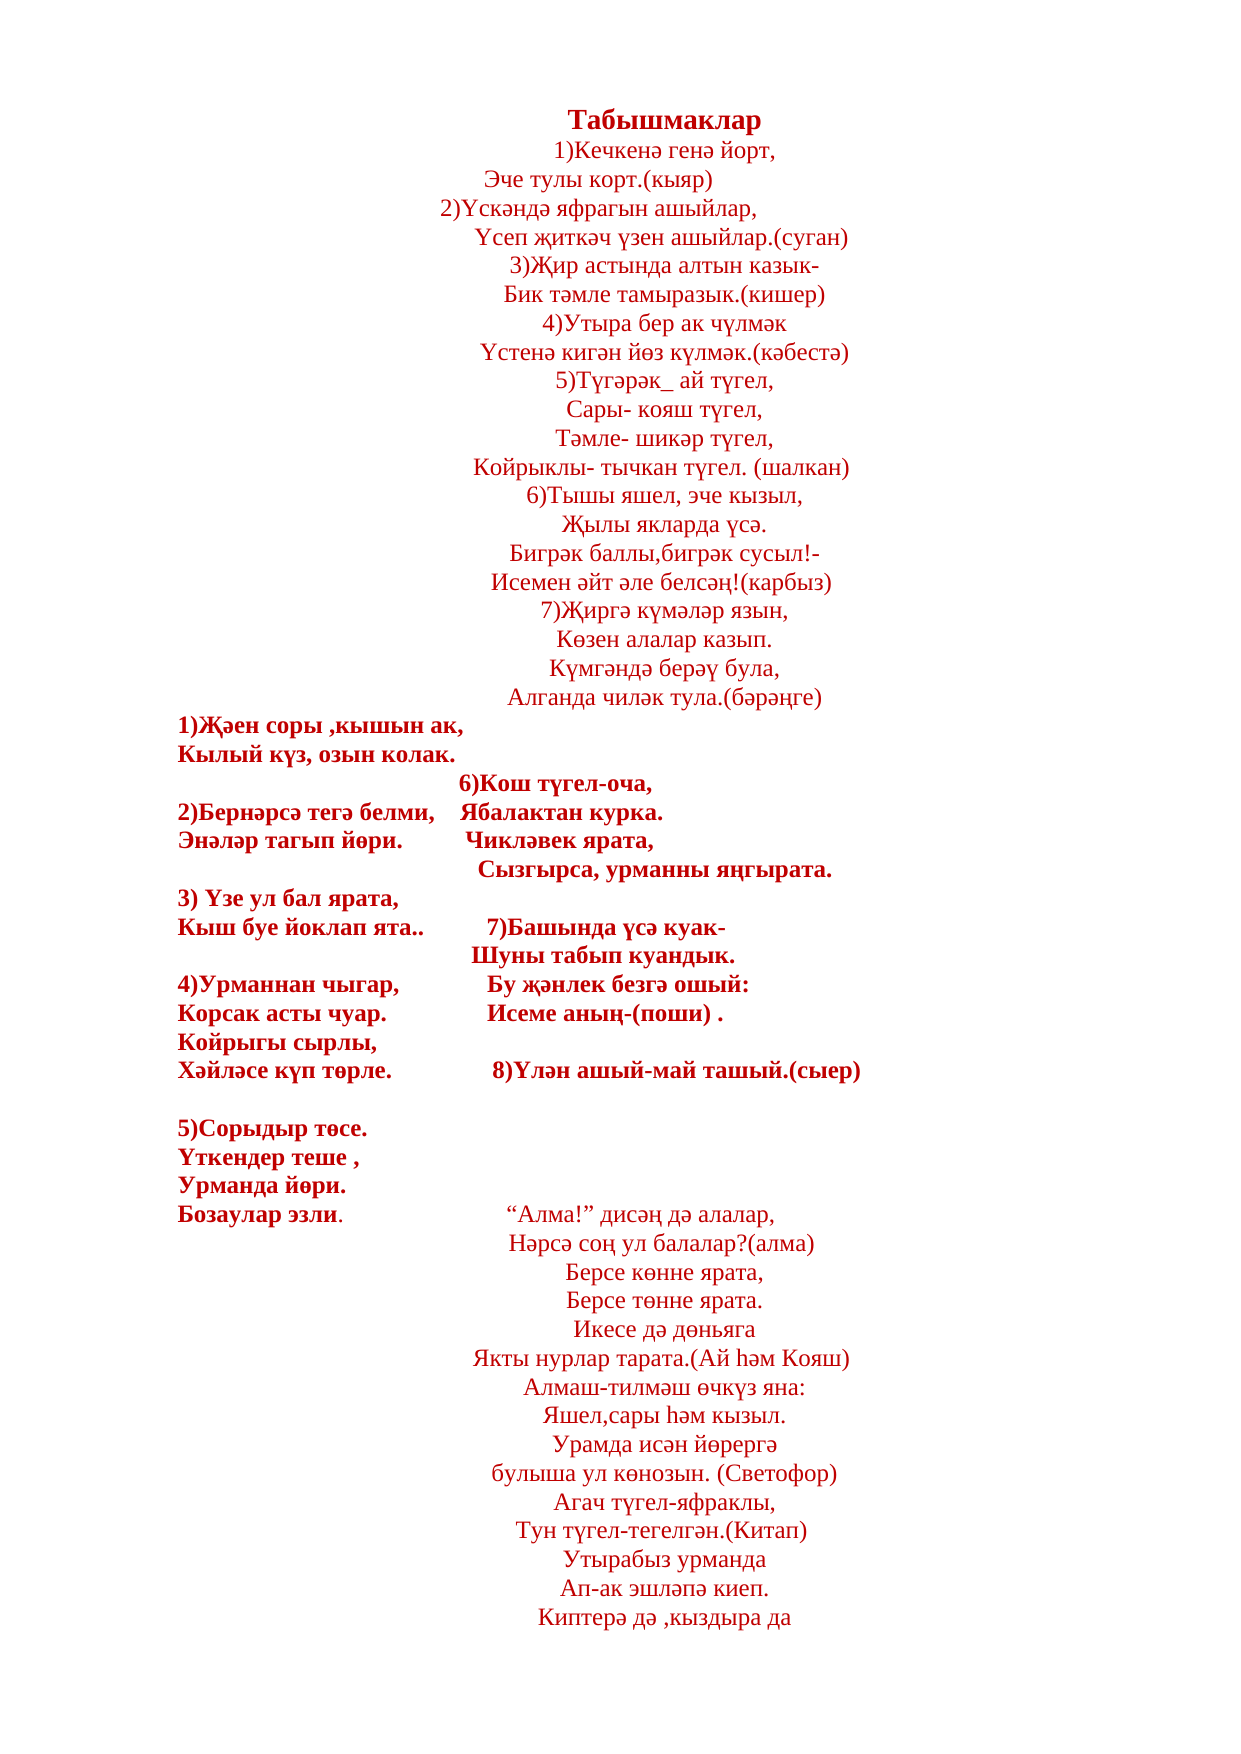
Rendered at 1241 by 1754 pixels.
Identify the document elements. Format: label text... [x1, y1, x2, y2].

text Урамда исән йөрергә [177, 1429, 1152, 1458]
text Кылый күз, озын колак. [177, 739, 1152, 768]
text Үткендер теше , [177, 1142, 1152, 1170]
text Берсе төнне ярата. [177, 1285, 1152, 1314]
text Яшел,сары һәм кызыл. [177, 1400, 1152, 1429]
text 6)Тышы яшел, эче кызыл, [177, 480, 1152, 509]
text Кыш буе йоклап ята.. 7)Башында үсә куак- [177, 912, 1152, 940]
text 3) Үзе ул бал ярата, [177, 883, 1152, 912]
text 4)Утыра бер ак чүлмәк [177, 308, 1152, 337]
text Күмгәндә берәү була, [177, 653, 1152, 682]
text Нәрсә соң ул балалар?(алма) [177, 1228, 1152, 1257]
text Эче тулы корт.(кыяр) [177, 164, 1152, 193]
text Бигрәк баллы,бигрәк сусыл!- [177, 538, 1152, 567]
text Агач түгел-яфраклы, [177, 1487, 1152, 1515]
text Якты нурлар тарата.(Ай һәм Кояш) [177, 1343, 1152, 1372]
text 5)Түгәрәк_ ай түгел, [177, 365, 1152, 394]
text 1)Кечкенә генә йорт, [177, 135, 1152, 164]
text Берсе көнне ярата, [177, 1257, 1152, 1285]
text Бик тәмле тамыразык.(кишер) [177, 279, 1152, 308]
text 6)Кош түгел-оча, [177, 768, 1152, 797]
text Көзен алалар казып. [177, 624, 1152, 653]
text Алмаш-тилмәш өчкүз яна: [177, 1372, 1152, 1400]
text Исемен әйт әле белсәң!(карбыз) [177, 567, 1152, 595]
text 7)Җиргә күмәләр язын, [177, 595, 1152, 624]
text Үстенә кигән йөз күлмәк.(кәбестә) [177, 337, 1152, 365]
text Хәйләсе күп төрле. 8)Үлән ашый-май ташый.(сыер) [177, 1055, 1152, 1084]
text Ап-ак эшләпә киеп. [177, 1573, 1152, 1602]
text Шуны табып куандык. [177, 940, 1152, 969]
text Тәмле- шикәр түгел, [177, 423, 1152, 452]
text Сары- кояш түгел, [177, 394, 1152, 423]
text Тун түгел-тегелгән.(Китап) [177, 1515, 1152, 1544]
text 2)Бернәрсә тегә белми, Ябалактан курка. [177, 797, 1152, 825]
text Икесе дә дөньяга [177, 1314, 1152, 1343]
text Киптерә дә ,кыздыра да [177, 1602, 1152, 1630]
text Утырабыз урманда [177, 1544, 1152, 1573]
text Җылы якларда үсә. [177, 509, 1152, 538]
text Койрыгы сырлы, [177, 1027, 1152, 1055]
text Корсак асты чуар. Исеме аның-(поши) . [177, 998, 1152, 1027]
text Энәләр тагып йөри. Чикләвек ярата, [177, 825, 1152, 854]
text 2)Үскәндә яфрагын ашыйлар, [177, 193, 1152, 222]
text Табышмаклар [177, 102, 1152, 135]
text Койрыклы- тычкан түгел. (шалкан) [177, 452, 1152, 480]
text 5)Сорыдыр төсе. [177, 1113, 1152, 1142]
text 1)Җәен соры ,кышын ак, [177, 710, 1152, 739]
text Үсеп җиткәч үзен ашыйлар.(суган) [177, 222, 1152, 250]
text Алганда чиләк тула.(бәрәңге) [177, 682, 1152, 710]
text Сызгырса, урманны яңгырата. [177, 854, 1152, 883]
text Урманда йөри. [177, 1170, 1152, 1199]
text 4)Урманнан чыгар, Бу җәнлек безгә ошый: [177, 969, 1152, 998]
text 3)Җир астында алтын казык- [177, 250, 1152, 279]
text булыша ул көнозын. (Светофор) [177, 1458, 1152, 1487]
text Бозаулар эзли. “Алма!” дисәң дә алалар, [177, 1199, 1152, 1228]
